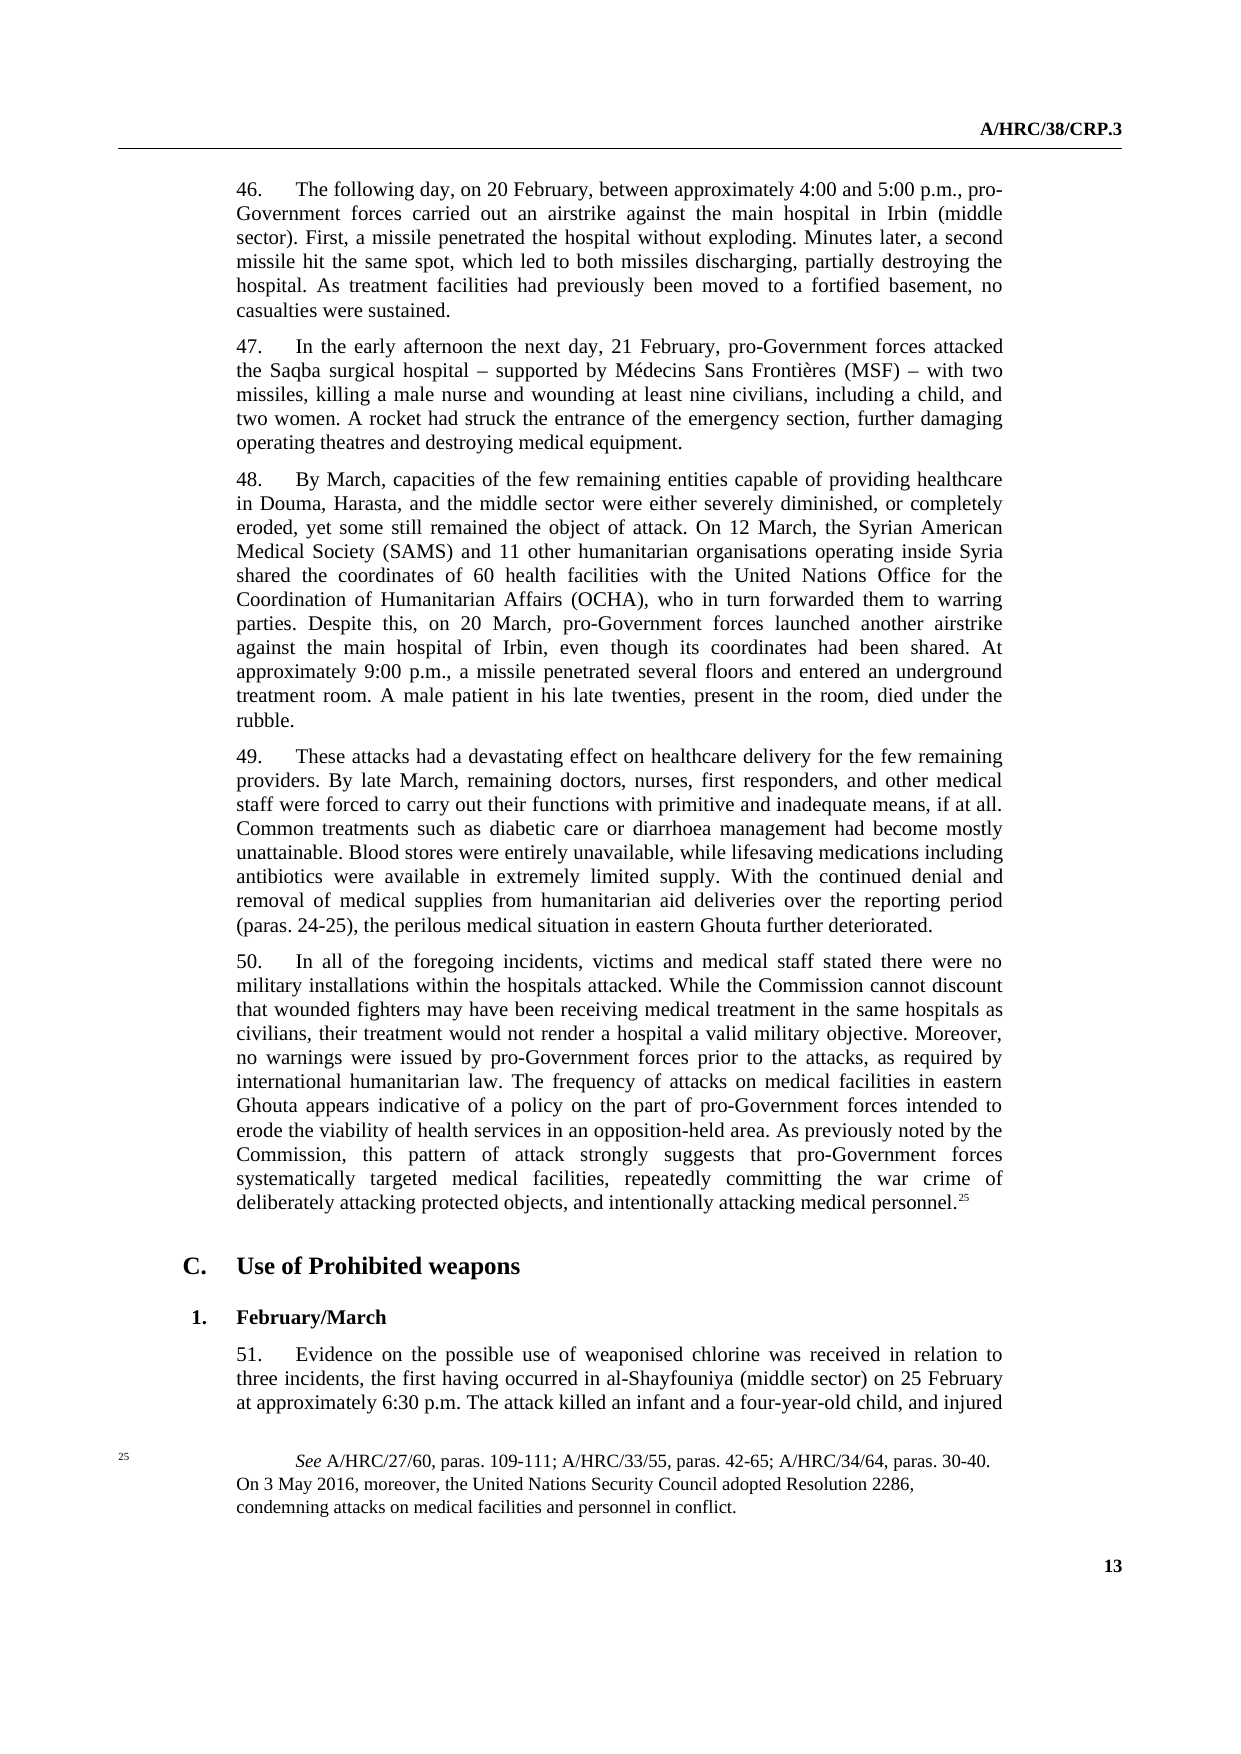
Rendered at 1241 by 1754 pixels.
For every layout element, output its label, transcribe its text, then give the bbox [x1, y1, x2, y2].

text C. Use of Prohibited weapons [118, 1251, 1004, 1280]
text 47. In the early afternoon the next day, 21 February, pro-Government forces attacked the Saqba surgical hospital – supported by Médecins Sans Frontières (MSF) – with two missiles, killing a male nurse and wounding at least nine civilians, including a child, and two women. A rocket had struck the entrance of the emergency section, further damaging operating theatres and destroying medical equipment. [236, 334, 1004, 454]
text 1. February/March [118, 1305, 1004, 1329]
text 50. In all of the foregoing incidents, victims and medical staff stated there were no military installations within the hospitals attacked. While the Commission cannot discount that wounded fighters may have been receiving medical treatment in the same hospitals as civilians, their treatment would not render a hospital a valid military objective. Moreover, no warnings were issued by pro-Government forces prior to the attacks, as required by international humanitarian law. The frequency of attacks on medical facilities in eastern Ghouta appears indicative of a policy on the part of pro-Government forces intended to erode the viability of health services in an opposition-held area. As previously noted by the Commission, this pattern of attack strongly suggests that pro-Government forces systematically targeted medical facilities, repeatedly committing the war crime of deliberately attacking protected objects, and intentionally attacking medical personnel. [236, 949, 1004, 1214]
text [236, 1342, 1004, 1414]
text 49. These attacks had a devastating effect on healthcare delivery for the few remaining providers. By late March, remaining doctors, nurses, first responders, and other medical staff were forced to carry out their functions with primitive and inadequate means, if at all. Common treatments such as diabetic care or diarrhoea management had become mostly unattainable. Blood stores were entirely unavailable, while lifesaving medications including antibiotics were available in extremely limited supply. With the continued denial and removal of medical supplies from humanitarian aid deliveries over the reporting period (paras. 24-25), the perilous medical situation in eastern Ghouta further deteriorated. [236, 744, 1004, 937]
text 46. The following day, on 20 February, between approximately 4:00 and 5:00 p.m., pro-Government forces carried out an airstrike against the main hospital in Irbin (middle sector). First, a missile penetrated the hospital without exploding. Minutes later, a second missile hit the same spot, which led to both missiles discharging, partially destroying the hospital. As treatment facilities had previously been moved to a fortified basement, no casualties were sustained. [236, 177, 1004, 322]
text 48. By March, capacities of the few remaining entities capable of providing healthcare in Douma, Harasta, and the middle sector were either severely diminished, or completely eroded, yet some still remained the object of attack. On 12 March, the Syrian American Medical Society (SAMS) and 11 other humanitarian organisations operating inside Syria shared the coordinates of 60 health facilities with the United Nations Office for the Coordination of Humanitarian Affairs (OCHA), who in turn forwarded them to warring parties. Despite this, on 20 March, pro-Government forces launched another airstrike against the main hospital of Irbin, even though its coordinates had been shared. At approximately 9:00 p.m., a missile penetrated several floors and entered an underground treatment room. A male patient in his late twenties, present in the room, died under the rubble. [236, 467, 1004, 732]
